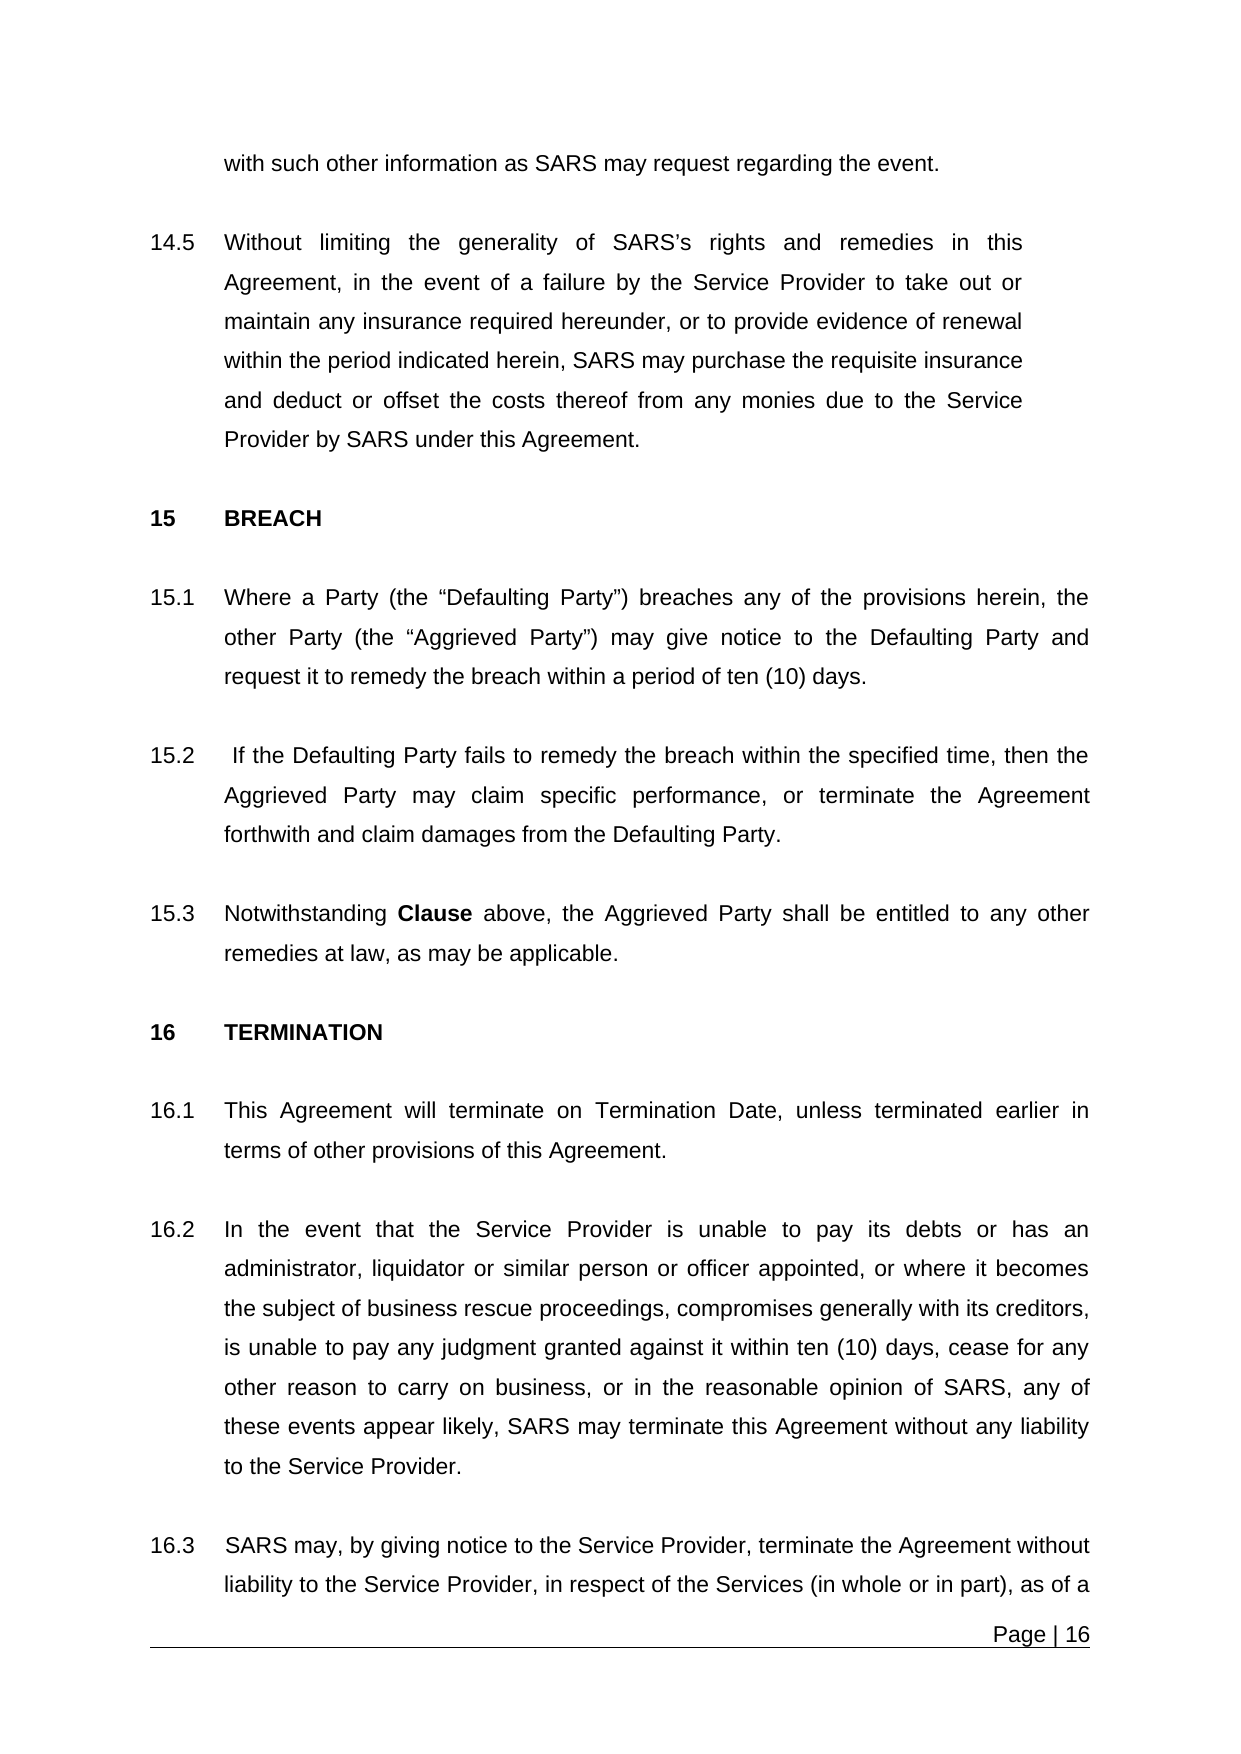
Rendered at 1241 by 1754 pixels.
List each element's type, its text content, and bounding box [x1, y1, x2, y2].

list TERMINATION [150, 1018, 1090, 1045]
list If the Defaulting Party fails to remedy the breach within the specified time, then the Aggrieved Party may claim specific performance, or terminate the Agreement forthwith and claim damages from the Defaulting Party. [150, 742, 1090, 847]
list Notwithstanding Clause 15.2 above, the Aggrieved Party shall be entitled to any other remedies at law, as may be applicable. [150, 900, 1090, 966]
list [150, 1532, 1090, 1598]
list BREACH [150, 505, 1090, 532]
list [150, 150, 1023, 176]
list This Agreement will terminate on Termination Date, unless terminated earlier in terms of other provisions of this Agreement. [150, 1097, 1090, 1163]
list In the event that the Service Provider is unable to pay its debts or has an administrator, liquidator or similar person or officer appointed, or where it becomes the subject of business rescue proceedings, compromises generally with its creditors, is unable to pay any judgment granted against it within ten (10) days, cease for any other reason to carry on business, or in the reasonable opinion of SARS, any of these events appear likely, SARS may terminate this Agreement without any liability to the Service Provider. [150, 1216, 1090, 1479]
list Without limiting the generality of SARS’s rights and remedies in this Agreement, in the event of a failure by the Service Provider to take out or maintain any insurance required hereunder, or to provide evidence of renewal within the period indicated herein, SARS may purchase the requisite insurance and deduct or offset the costs thereof from any monies due to the Service Provider by SARS under this Agreement. [150, 229, 1023, 453]
list Where a Party (the “Defaulting Party”) breaches any of the provisions herein, the other Party (the “Aggrieved Party”) may give notice to the Defaulting Party and request it to remedy the breach within a period of ten (10) days. [150, 584, 1090, 689]
